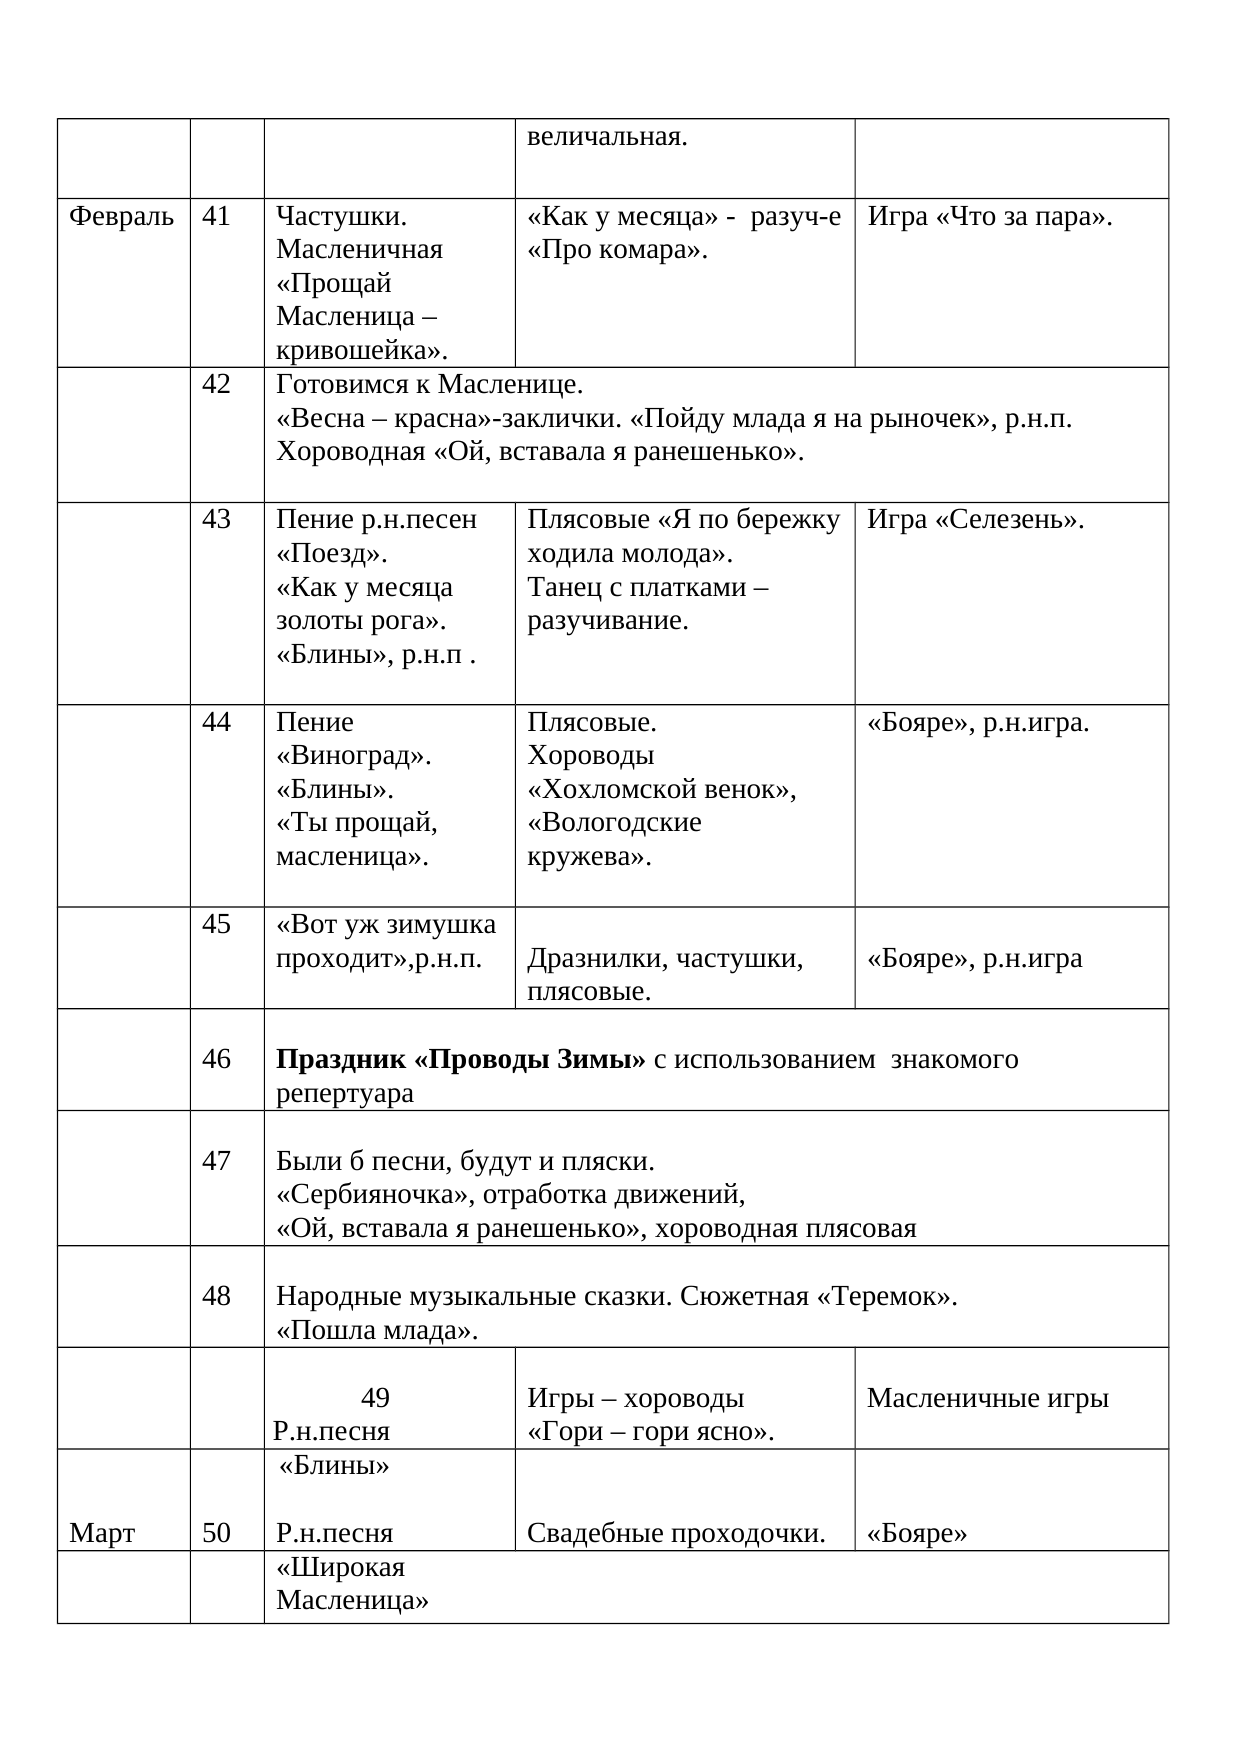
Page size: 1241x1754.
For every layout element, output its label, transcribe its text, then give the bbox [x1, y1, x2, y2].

text величальная. [527, 118, 1154, 151]
text 47 Были б песни, будут и пляски. «Сербияночка», отработка движений, [202, 1143, 751, 1210]
text 45 «Вот уж зимушка проходит»,р.н.п. [202, 906, 502, 973]
text «Бояре», р.н.игра [867, 940, 1154, 973]
text Хороводы «Хохломской венок», «Вологодские кружева». [527, 737, 832, 872]
text Дразнилки, частушки, плясовые. [527, 940, 810, 1007]
text Игра «Селезень». [867, 502, 1154, 535]
text 42 [202, 366, 233, 400]
text «Весна – красна»-заклички. «Пойду млада я на рыночек», р.н.п. Хороводная «Ой, вставала я ранешенько». [276, 400, 1079, 467]
text «Ой, вставала я ранешенько», хороводная плясовая [276, 1210, 1154, 1244]
text Плясовые «Я по бережку ходила молода». [527, 502, 846, 569]
text Февраль 41 [69, 198, 233, 231]
text 48 Народные музыкальные сказки. Сюжетная «Теремок». «Пошла млада». [202, 1278, 962, 1345]
text «Как у месяца золоты рога». «Блины», р.н.п . [276, 569, 484, 669]
text 46 Праздник «Проводы Зимы» с использованием знакомого репертуара [202, 1041, 1020, 1108]
text 43 Пение р.н.песен «Поезд». [202, 502, 485, 569]
text Масленица» [276, 1582, 1154, 1616]
text Плясовые. [527, 704, 841, 737]
text «Бояре», р.н.игра. [867, 704, 1154, 737]
text Танец с платками – разучивание. [527, 569, 774, 636]
text Частушки. «Как у месяца» - разуч-е Игра «Что за пара». Масленичная «Про комара». [276, 198, 1119, 265]
text «Прощай Масленица – кривошейка». [276, 265, 456, 365]
text Игры – хороводы Масленичные игры «Гори – гори ясно». [527, 1380, 1116, 1447]
text 49 Р.н.песня «Блины» [194, 1380, 390, 1481]
text 44 Пение «Виноград». «Блины». «Ты прощай, масленица». [202, 704, 444, 872]
text Март 50 Р.н.песня Свадебные проходочки. «Бояре» «Широкая [69, 1515, 975, 1582]
text Готовимся к Масленице. [276, 366, 1154, 400]
